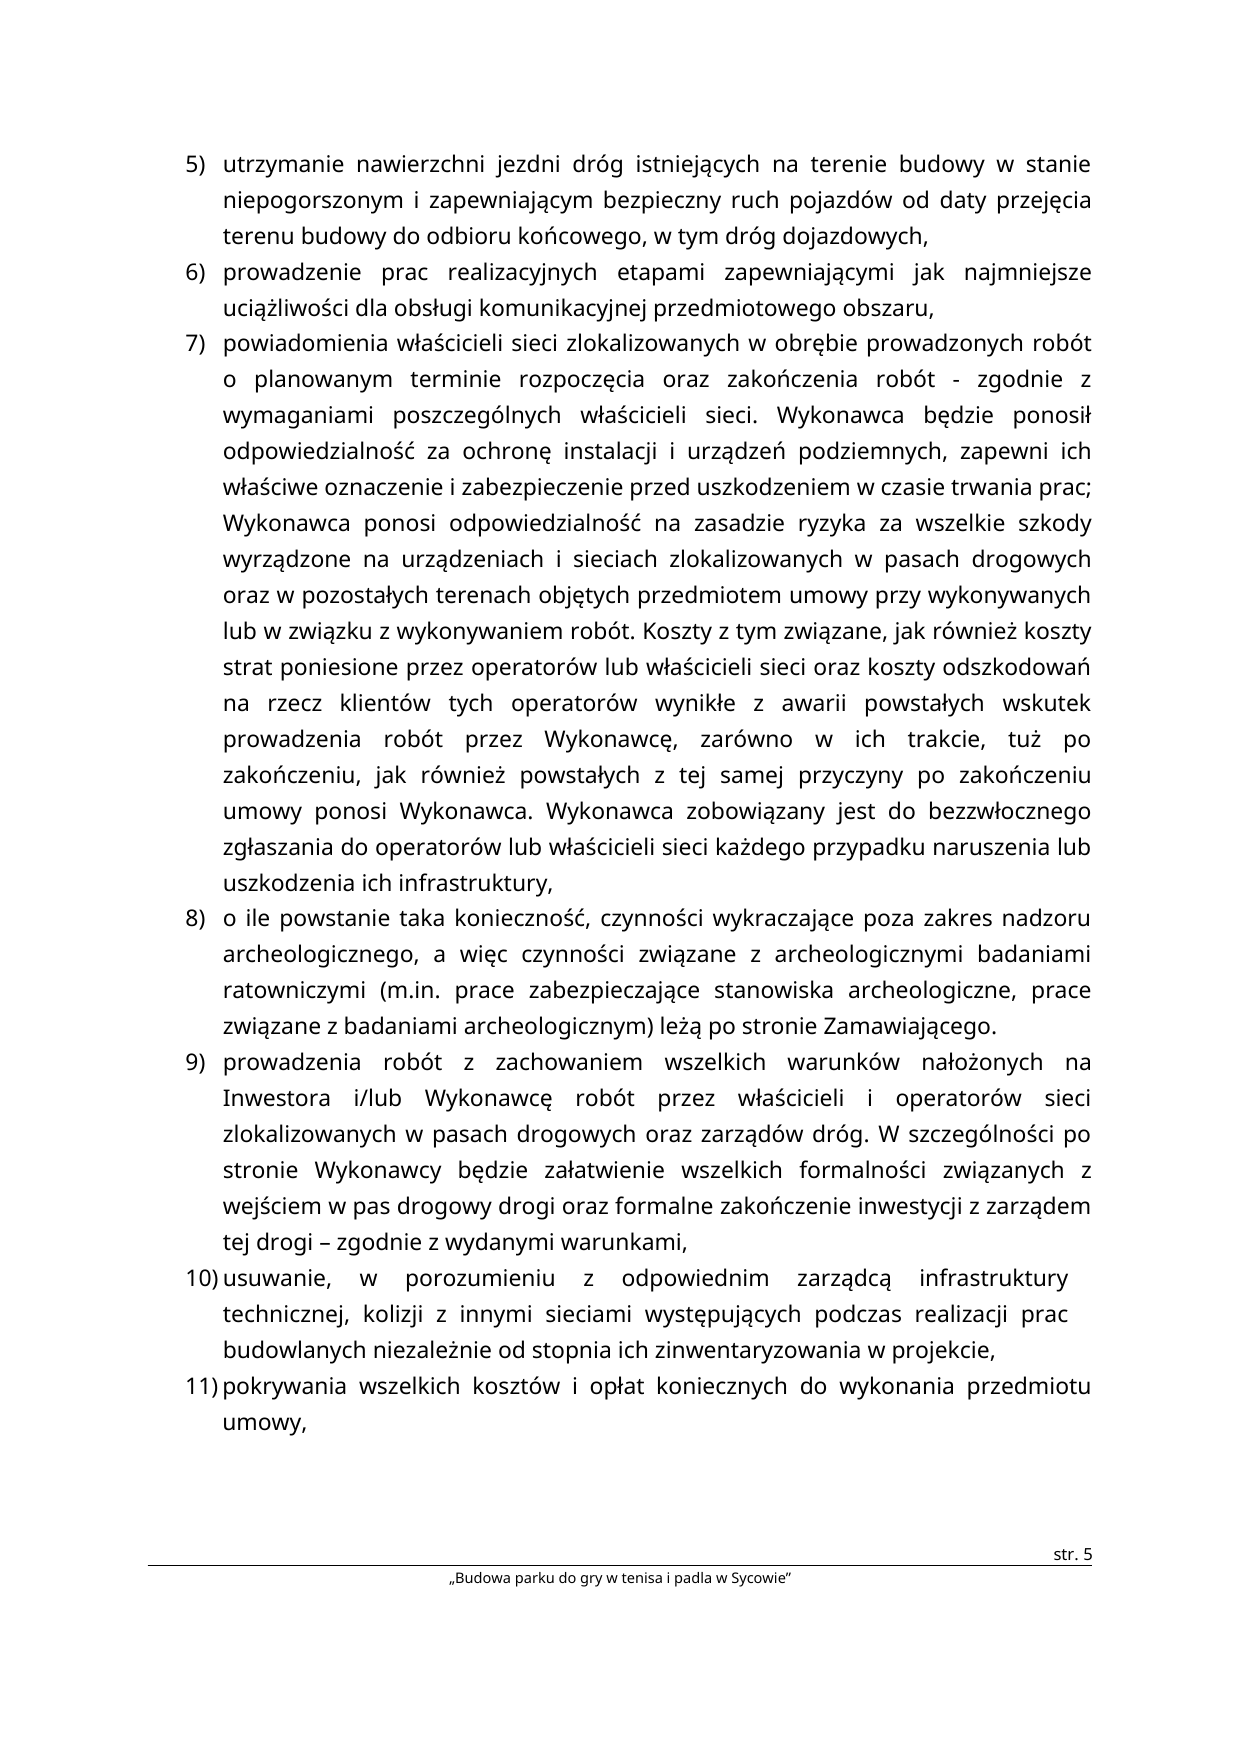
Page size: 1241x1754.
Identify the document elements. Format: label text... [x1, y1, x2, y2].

list o ile powstanie taka konieczność, czynności wykraczające poza zakres nadzoru archeologicznego, a więc czynności związane z archeologicznymi badaniami ratowniczymi (m.in. prace zabezpieczające stanowiska archeologiczne, prace związane z badaniami archeologicznym) leżą po stronie Zamawiającego. [185, 902, 1092, 1041]
list usuwanie, w porozumieniu z odpowiednim zarządcą infrastruktury technicznej, kolizji z innymi sieciami występujących podczas realizacji prac budowlanych niezależnie od stopnia ich zinwentaryzowania w projekcie, [185, 1262, 1069, 1365]
list pokrywania wszelkich kosztów i opłat koniecznych do wykonania przedmiotu umowy, [185, 1370, 1092, 1437]
list powiadomienia właścicieli sieci zlokalizowanych w obrębie prowadzonych robót o planowanym terminie rozpoczęcia oraz zakończenia robót - zgodnie z wymaganiami poszczególnych właścicieli sieci. Wykonawca będzie ponosił odpowiedzialność za ochronę instalacji i urządzeń podziemnych, zapewni ich właściwe oznaczenie i zabezpieczenie przed uszkodzeniem w czasie trwania prac; Wykonawca ponosi odpowiedzialność na zasadzie ryzyka za wszelkie szkody wyrządzone na urządzeniach i sieciach zlokalizowanych w pasach drogowych oraz w pozostałych terenach objętych przedmiotem umowy przy wykonywanych lub w związku z wykonywaniem robót. Koszty z tym związane, jak również koszty strat poniesione przez operatorów lub właścicieli sieci oraz koszty odszkodowań na rzecz klientów tych operatorów wynikłe z awarii powstałych wskutek prowadzenia robót przez Wykonawcę, zarówno w ich trakcie, tuż po zakończeniu, jak również powstałych z tej samej przyczyny po zakończeniu umowy ponosi Wykonawca. Wykonawca zobowiązany jest do bezzwłocznego zgłaszania do operatorów lub właścicieli sieci każdego przypadku naruszenia lub uszkodzenia ich infrastruktury, [185, 327, 1092, 898]
list prowadzenie prac realizacyjnych etapami zapewniającymi jak najmniejsze uciążliwości dla obsługi komunikacyjnej przedmiotowego obszaru, [185, 256, 1092, 323]
list utrzymanie nawierzchni jezdni dróg istniejących na terenie budowy w stanie niepogorszonym i zapewniającym bezpieczny ruch pojazdów od daty przejęcia terenu budowy do odbioru końcowego, w tym dróg dojazdowych, [185, 148, 1092, 251]
list prowadzenia robót z zachowaniem wszelkich warunków nałożonych na Inwestora i/lub Wykonawcę robót przez właścicieli i operatorów sieci zlokalizowanych w pasach drogowych oraz zarządów dróg. W szczególności po stronie Wykonawcy będzie załatwienie wszelkich formalności związanych z wejściem w pas drogowy drogi oraz formalne zakończenie inwestycji z zarządem tej drogi – zgodnie z wydanymi warunkami, [185, 1046, 1092, 1257]
